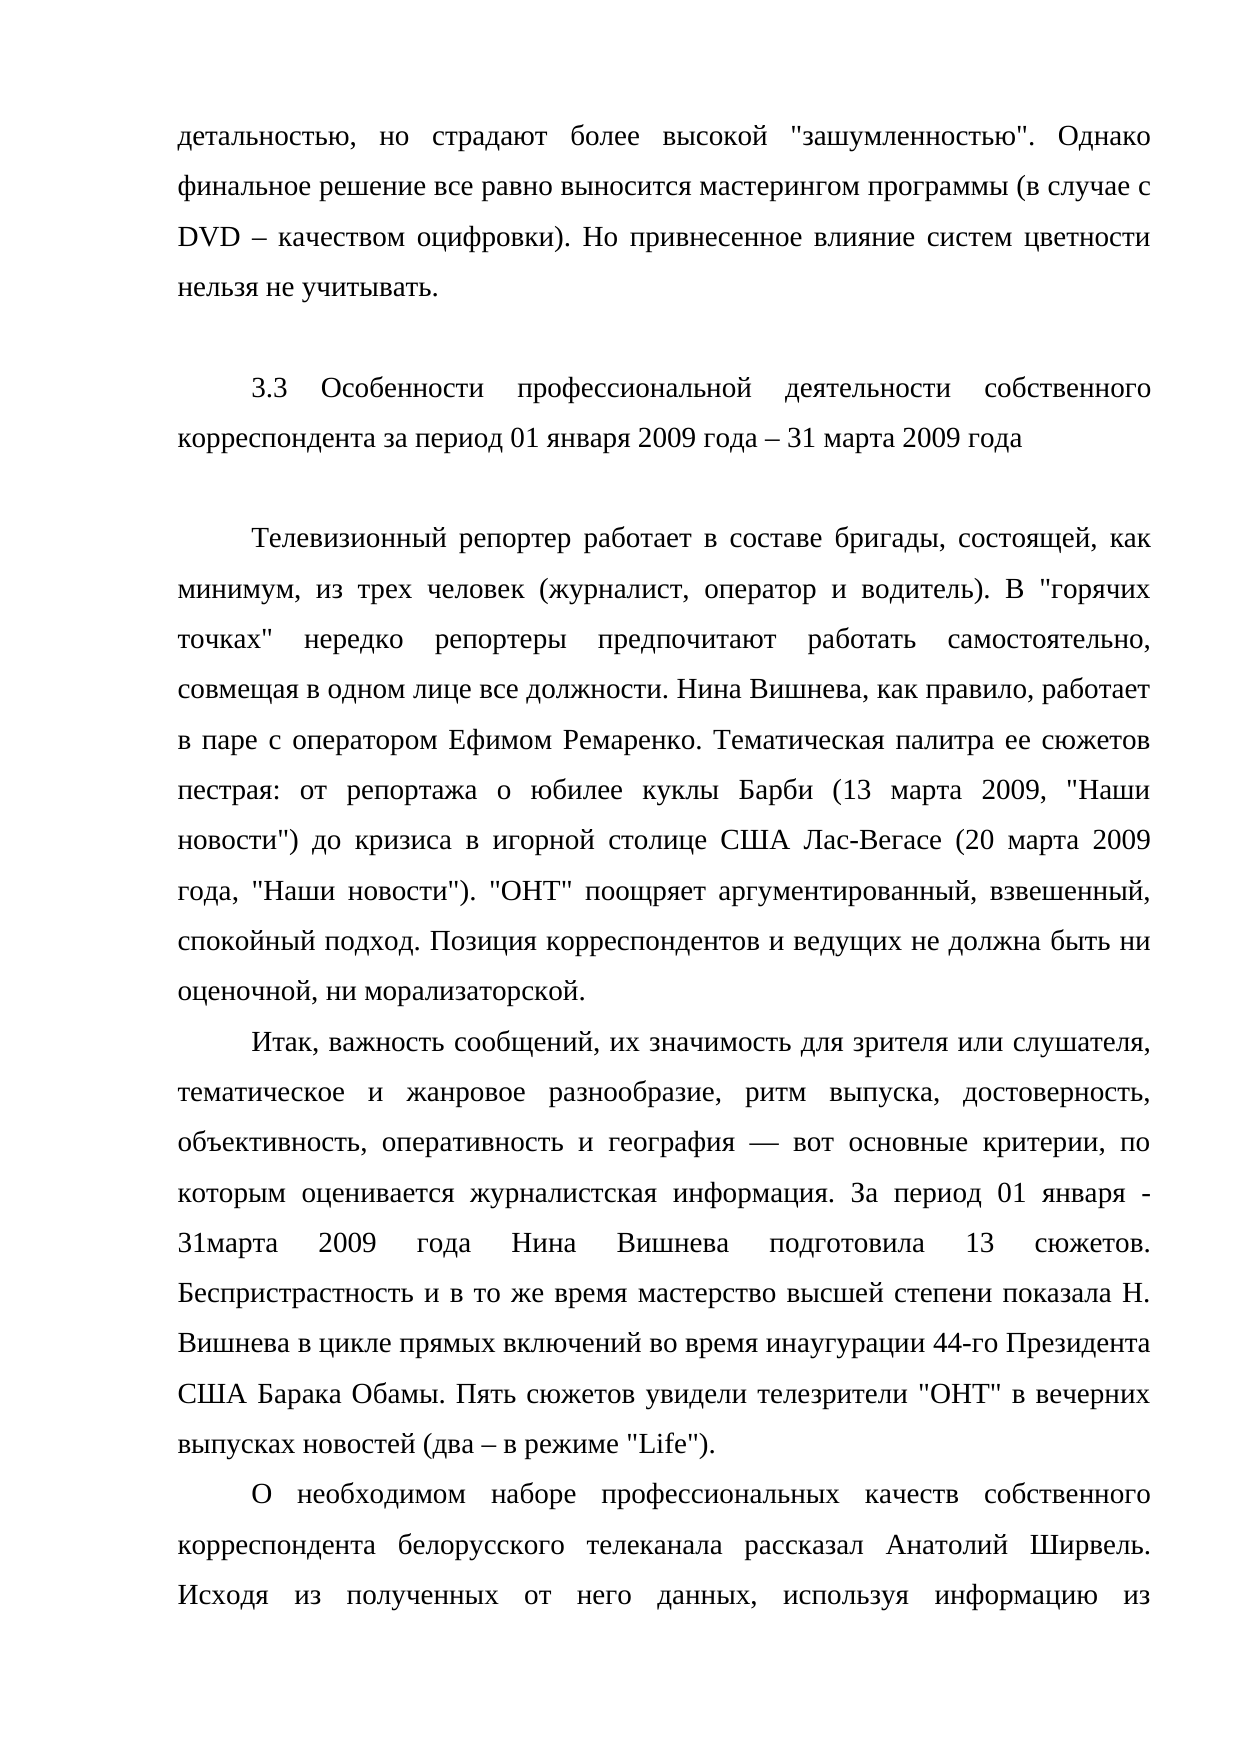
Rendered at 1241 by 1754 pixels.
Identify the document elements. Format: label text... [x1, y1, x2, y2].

text Итак, важность сообщений, их значимость для зрителя или слушателя, тематическое и жанровое разнообразие, ритм выпуска, достоверность, объективность, оперативность и география — вот основные критерии, по которым оценивается журналистская информация. За период 01 января - 31марта 2009 года Нина Вишнева подготовила 13 сюжетов. Беспристрастность и в то же время мастерство высшей степени показала Н. Вишнева в цикле прямых включений во время инаугурации 44-го Президента США Барака Обамы. Пять сюжетов увидели телезрители "ОНТ" в вечерних выпусках новостей (два – в режиме "Life"). [177, 1024, 1152, 1460]
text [177, 118, 1152, 303]
subtitle 3.3 Особенности профессиональной деятельности собственного корреспондента за период 01 января 2009 года – 31 марта 2009 года [177, 370, 1152, 453]
text Телевизионный репортер работает в составе бригады, состоящей, как минимум, из трех человек (журналист, оператор и водитель). В "горячих точках" нередко репортеры предпочитают работать самостоятельно, совмещая в одном лице все должности. Нина Вишнева, как правило, работает в паре с оператором Ефимом Ремаренко. Тематическая палитра ее сюжетов пестрая: от репортажа о юбилее куклы Барби (13 марта 2009, "Наши новости") до кризиса в игорной столице США Лас-Вегасе (20 марта 2009 года, "Наши новости"). "ОНТ" поощряет аргументированный, взвешенный, спокойный подход. Позиция корреспондентов и ведущих не должна быть ни оценочной, ни морализаторской. [177, 521, 1152, 1007]
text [177, 1477, 1152, 1611]
